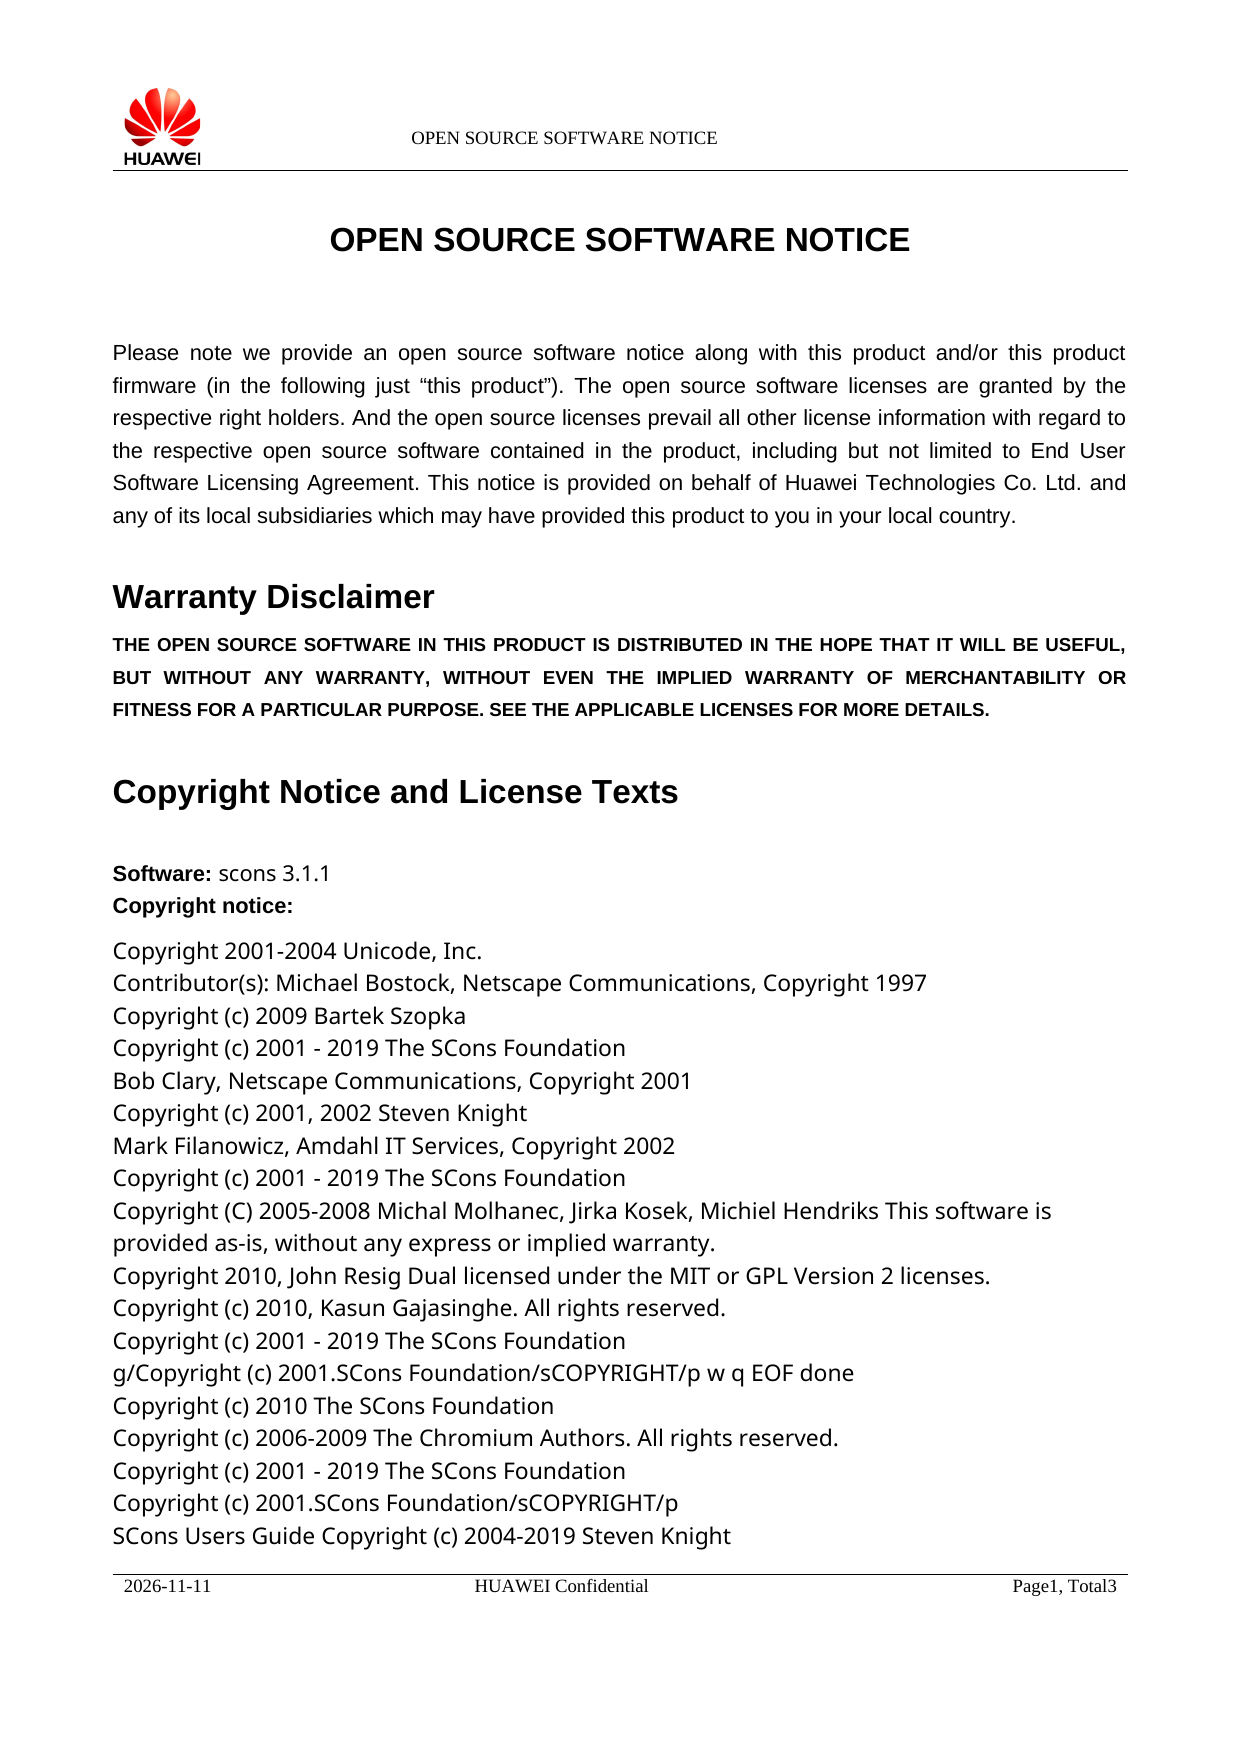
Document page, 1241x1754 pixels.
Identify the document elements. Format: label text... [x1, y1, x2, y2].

text g/Copyright (c) 2001.SCons Foundation/sCOPYRIGHT/p w q EOF done [112, 1356, 1128, 1389]
text Warranty Disclaimer [112, 564, 1128, 629]
title Software: scons 3.1.1 [112, 856, 1128, 889]
text Copyright (c) 2006-2009 The Chromium Authors. All rights reserved. [112, 1421, 1128, 1454]
text Copyright (C) 2005-2008 Michal Molhanec, Jirka Kosek, Michiel Hendriks This software is provided as-is, without any express or implied warranty. [112, 1194, 1128, 1259]
text Copyright notice: [112, 889, 1128, 921]
text Copyright 2010, John Resig Dual licensed under the MIT or GPL Version 2 licenses. [112, 1259, 1128, 1291]
text Copyright (c) 2001 - 2019 The SCons Foundation [112, 1031, 1128, 1064]
text Copyright (c) 2009 Bartek Szopka [112, 999, 1128, 1031]
text Copyright (c) 2010 The SCons Foundation [112, 1389, 1128, 1421]
text Please note we provide an open source software notice along with this product and/or this product firmware (in the following just “this product”). The open source software licenses are granted by the respective right holders. And the open source licenses prevail all other license information with regard to the respective open source software contained in the product, including but not limited to End User Software Licensing Agreement. This notice is provided on behalf of Huawei Technologies Co. Ltd. and any of its local subsidiaries which may have provided this product to you in your local country. [112, 336, 1128, 531]
text Copyright Notice and License Texts [112, 759, 1128, 824]
text Copyright (c) 2001 - 2019 The SCons Foundation [112, 1161, 1128, 1194]
text Bob Clary, Netscape Communications, Copyright 2001 [112, 1064, 1128, 1096]
text Copyright (c) 2001, 2002 Steven Knight [112, 1096, 1128, 1129]
text Copyright (c) 2001.SCons Foundation/sCOPYRIGHT/p [112, 1486, 1128, 1519]
text Copyright (c) 2010, Kasun Gajasinghe. All rights reserved. [112, 1291, 1128, 1324]
text Contributor(s): Michael Bostock, Netscape Communications, Copyright 1997 [112, 966, 1128, 999]
text OPEN SOURCE SOFTWARE NOTICE [112, 206, 1128, 271]
text Mark Filanowicz, Amdahl IT Services, Copyright 2002 [112, 1129, 1128, 1161]
text Copyright 2001-2004 Unicode, Inc. [112, 934, 1128, 966]
text Copyright (c) 2001 - 2019 The SCons Foundation [112, 1324, 1128, 1356]
text SCons Users Guide Copyright (c) 2004-2019 Steven Knight [112, 1519, 1128, 1551]
text Copyright (c) 2001 - 2019 The SCons Foundation [112, 1454, 1128, 1486]
picture [124, 88, 201, 165]
text The open source software in this product is distributed in the hope that it will be useful, but WITHOUT ANY WARRANTY, without even the implied warranty of MERCHANTABILITY or FITNESS FOR A PARTICULAR PURPOSE. See the applicable licenses for more details. [112, 629, 1128, 726]
